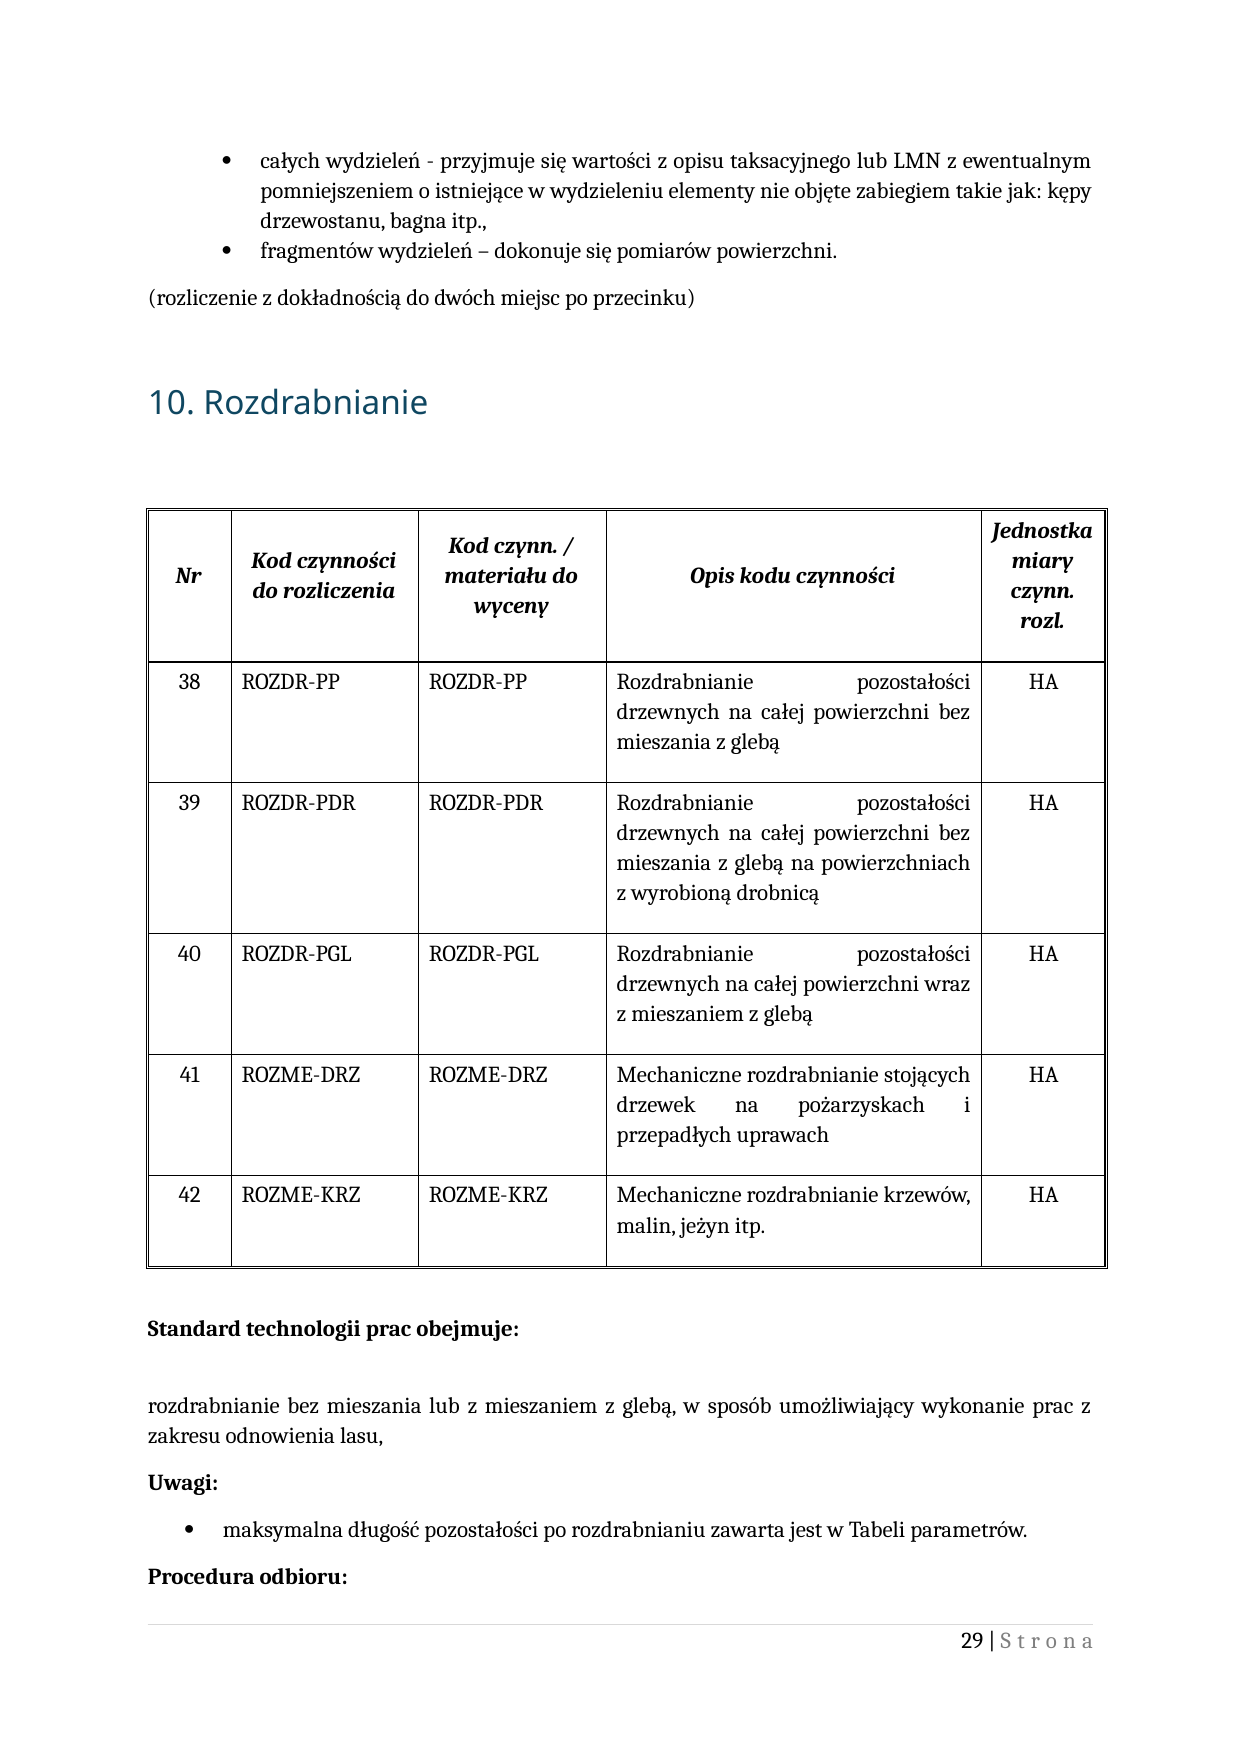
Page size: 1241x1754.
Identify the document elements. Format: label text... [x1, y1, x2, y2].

text Uwagi: [148, 1470, 1093, 1496]
table_header Opis kodu czynności [607, 511, 981, 661]
table_cell 42 [149, 1176, 231, 1266]
table_cell HA [982, 1055, 1104, 1175]
text Standard technologii prac obejmuje: [148, 1316, 1093, 1342]
list fragmentów wydzieleń – dokonuje się pomiarów powierzchni. [223, 238, 1093, 264]
text Procedura odbioru: [148, 1563, 1093, 1590]
table_cell 38 [149, 663, 231, 782]
list maksymalna długość pozostałości po rozdrabnianiu zawarta jest w Tabeli parametrów. [185, 1517, 1093, 1543]
list całych wydzieleń - przyjmuje się wartości z opisu taksacyjnego lub LMN z ewentualnym pomniejszeniem o istniejące w wydzieleniu elementy nie objęte zabiegiem takie jak: kępy drzewostanu, bagna itp., [223, 148, 1093, 234]
table_cell 39 [149, 783, 231, 933]
table_cell ROZDR-PP [419, 663, 606, 782]
table_cell HA [982, 663, 1104, 782]
table_cell Rozdrabnianie pozostałości drzewnych na całej powierzchni bez mieszania z glebą na powierzchniach z wyrobioną drobnicą [607, 783, 981, 933]
table_cell ROZDR-PGL [419, 934, 606, 1054]
table_cell ROZME-DRZ [232, 1055, 418, 1175]
table_header Jednostka miary czynn. rozl. [982, 511, 1104, 661]
table_cell ROZDR-PGL [232, 934, 418, 1054]
table_cell 40 [149, 934, 231, 1054]
table_cell ROZME-KRZ [232, 1176, 418, 1266]
table_cell ROZME-DRZ [419, 1055, 606, 1175]
list rozdrabnianie bez mieszania lub z mieszaniem z glebą, w sposób umożliwiający wykonanie prac z zakresu odnowienia lasu, [148, 1393, 1093, 1449]
table_cell ROZDR-PP [232, 663, 418, 782]
table_cell ROZME-KRZ [419, 1176, 606, 1266]
table_cell HA [982, 783, 1104, 933]
table_cell HA [982, 1176, 1104, 1266]
table_cell Rozdrabnianie pozostałości drzewnych na całej powierzchni wraz z mieszaniem z glebą [607, 934, 981, 1054]
table_cell Mechaniczne rozdrabnianie stojących drzewek na pożarzyskach i przepadłych uprawach [607, 1055, 981, 1175]
table_cell ROZDR-PDR [419, 783, 606, 933]
table_header Kod czynn. / materiału do wyceny [419, 511, 606, 661]
table_cell Rozdrabnianie pozostałości drzewnych na całej powierzchni bez mieszania z glebą [607, 663, 981, 782]
table_cell 41 [149, 1055, 231, 1175]
subtitle 10. Rozdrabnianie [148, 379, 1093, 424]
table_header Kod czynności do rozliczenia [232, 511, 418, 661]
table_cell HA [982, 934, 1104, 1054]
text (rozliczenie z dokładnością do dwóch miejsc po przecinku) [148, 285, 1093, 311]
table_cell Mechaniczne rozdrabnianie krzewów, malin, jeżyn itp. [607, 1176, 981, 1266]
table_header Nr [149, 511, 231, 661]
table_cell ROZDR-PDR [232, 783, 418, 933]
